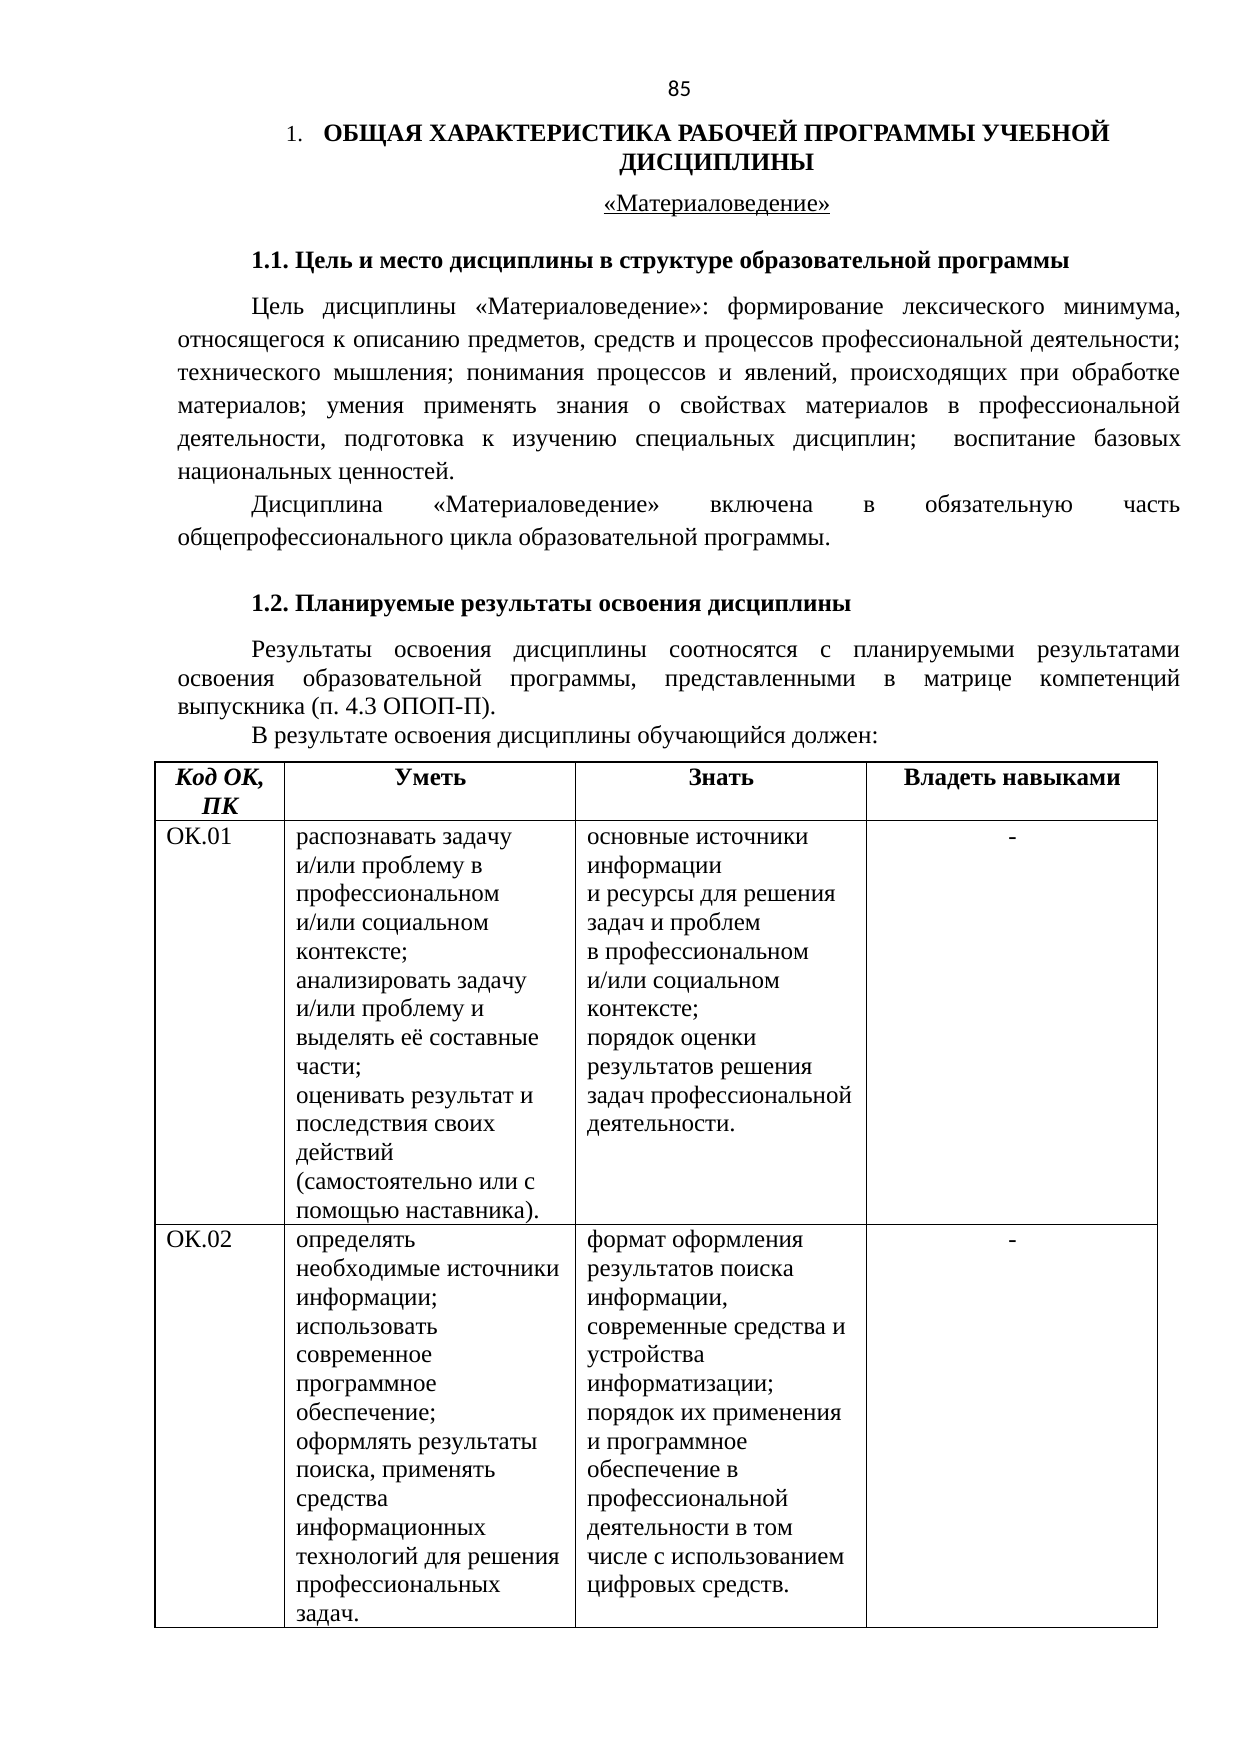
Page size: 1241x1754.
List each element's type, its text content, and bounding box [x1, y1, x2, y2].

table_cell основные источники информации и ресурсы для решения задач и проблем в профессиональном и/или социальном контексте; порядок оценки результатов решения задач профессиональной деятельности. [576, 821, 866, 1223]
table_cell ОК.02 [156, 1225, 284, 1627]
table_header Знать [576, 763, 866, 820]
table_cell - [867, 1225, 1157, 1627]
table_header Уметь [285, 763, 575, 820]
text 1.1. Цель и место дисциплины в структуре образовательной программы [177, 246, 1181, 274]
table_cell - [867, 821, 1157, 1223]
list Общая характеристика РАБОЧЕЙ ПРОГРАММЫ УЧЕБНОЙ ДИСЦИПЛИНЫ [215, 118, 1181, 176]
table_header Код ОК, ПК [156, 763, 284, 820]
text В результате освоения дисциплины обучающийся должен: [177, 720, 1181, 749]
text Результаты освоения дисциплины соотносятся с планируемыми результатами освоения образовательной программы, представленными в матрице компетенций выпускника (п. 4.3 ОПОП-П). [177, 634, 1181, 720]
text «Материаловедение» [252, 188, 1181, 217]
table_header Владеть навыками [867, 763, 1157, 820]
table_cell распознавать задачу и/или проблему в профессиональном и/или социальном контексте; анализировать задачу и/или проблему и выделять её составные части; оценивать результат и последствия своих действий (самостоятельно или с помощью наставника). [285, 821, 575, 1223]
table_cell определять необходимые источники информации; использовать современное программное обеспечение; оформлять результаты поиска, применять средства информационных технологий для решения профессиональных задач. [285, 1225, 575, 1627]
table_cell формат оформления результатов поиска информации, современные средства и устройства информатизации; порядок их применения и программное обеспечение в профессиональной деятельности в том числе с использованием цифровых средств. [576, 1225, 866, 1627]
table_cell ОК.01 [156, 821, 284, 1223]
text Дисциплина «Материаловедение» включена в обязательную часть общепрофессионального цикла образовательной программы. [177, 489, 1181, 551]
text 1.2. Планируемые результаты освоения дисциплины [177, 588, 1181, 617]
text Цель дисциплины «Материаловедение»: формирование лексического минимума, относящегося к описанию предметов, средств и процессов профессиональной деятельности; технического мышления; понимания процессов и явлений, происходящих при обработке материалов; умения применять знания о свойствах материалов в профессиональной деятельности, подготовка к изучению специальных дисциплин; воспитание базовых национальных ценностей. [177, 291, 1181, 485]
